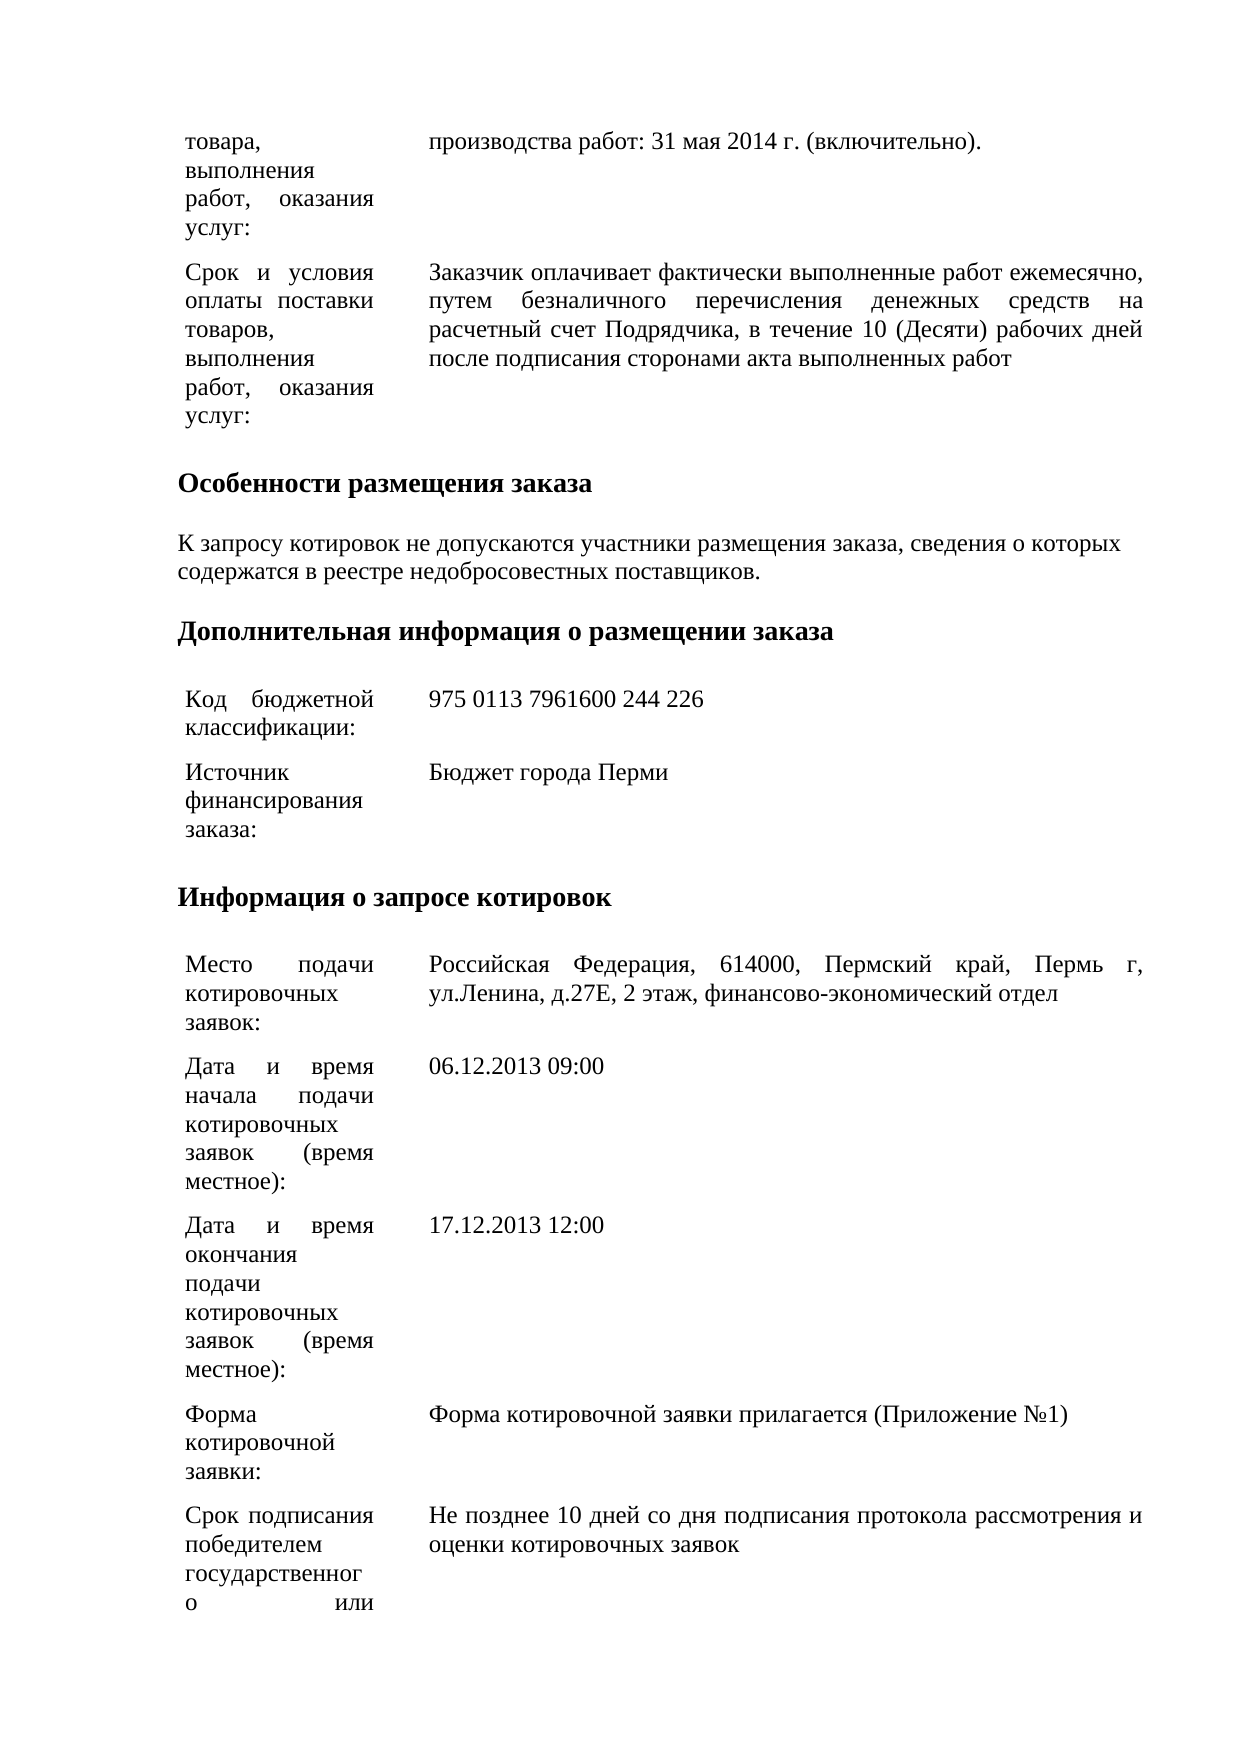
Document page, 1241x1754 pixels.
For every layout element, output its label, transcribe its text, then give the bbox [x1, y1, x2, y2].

text К запросу котировок не допускаются участники размещения заказа, сведения о которых содержатся в реестре недобросовестных поставщиков. [177, 528, 1152, 585]
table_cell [177, 118, 421, 249]
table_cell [421, 1493, 1152, 1623]
text Дополнительная информация о размещении заказа [177, 614, 1152, 647]
text Особенности размещения заказа [177, 466, 1152, 498]
text Информация о запросе котировок [177, 880, 1152, 912]
table_cell 06.12.2013 09:00 [421, 1044, 1152, 1203]
table_cell Дата и время окончания подачи котировочных заявок (время местное): [177, 1203, 421, 1391]
table_cell Дата и время начала подачи котировочных заявок (время местное): [177, 1044, 421, 1203]
table_header Российская Федерация, 614000, Пермский край, Пермь г, ул.Ленина, д.27Е, 2 этаж, финансово-экономический отдел [421, 942, 1152, 1043]
table_header 975 0113 7961600 244 226 [421, 676, 1152, 749]
table_cell Срок и условия оплаты поставки товаров, выполнения работ, оказания услуг: [177, 249, 421, 437]
table_header Код бюджетной классификации: [177, 676, 421, 749]
table_cell Источник финансирования заказа: [177, 749, 421, 851]
table_cell Бюджет города Перми [421, 749, 1152, 851]
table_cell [177, 1493, 421, 1623]
table_header Место подачи котировочных заявок: [177, 942, 421, 1043]
table_cell 17.12.2013 12:00 [421, 1203, 1152, 1391]
table_cell Форма котировочной заявки прилагается (Приложение №1) [421, 1391, 1152, 1493]
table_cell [421, 118, 1152, 249]
table_cell Заказчик оплачивает фактически выполненные работ ежемесячно, путем безналичного перечисления денежных средств на расчетный счет Подрядчика, в течение 10 (Десяти) рабочих дней после подписания сторонами акта выполненных работ [421, 249, 1152, 437]
table_cell Форма котировочной заявки: [177, 1391, 421, 1493]
